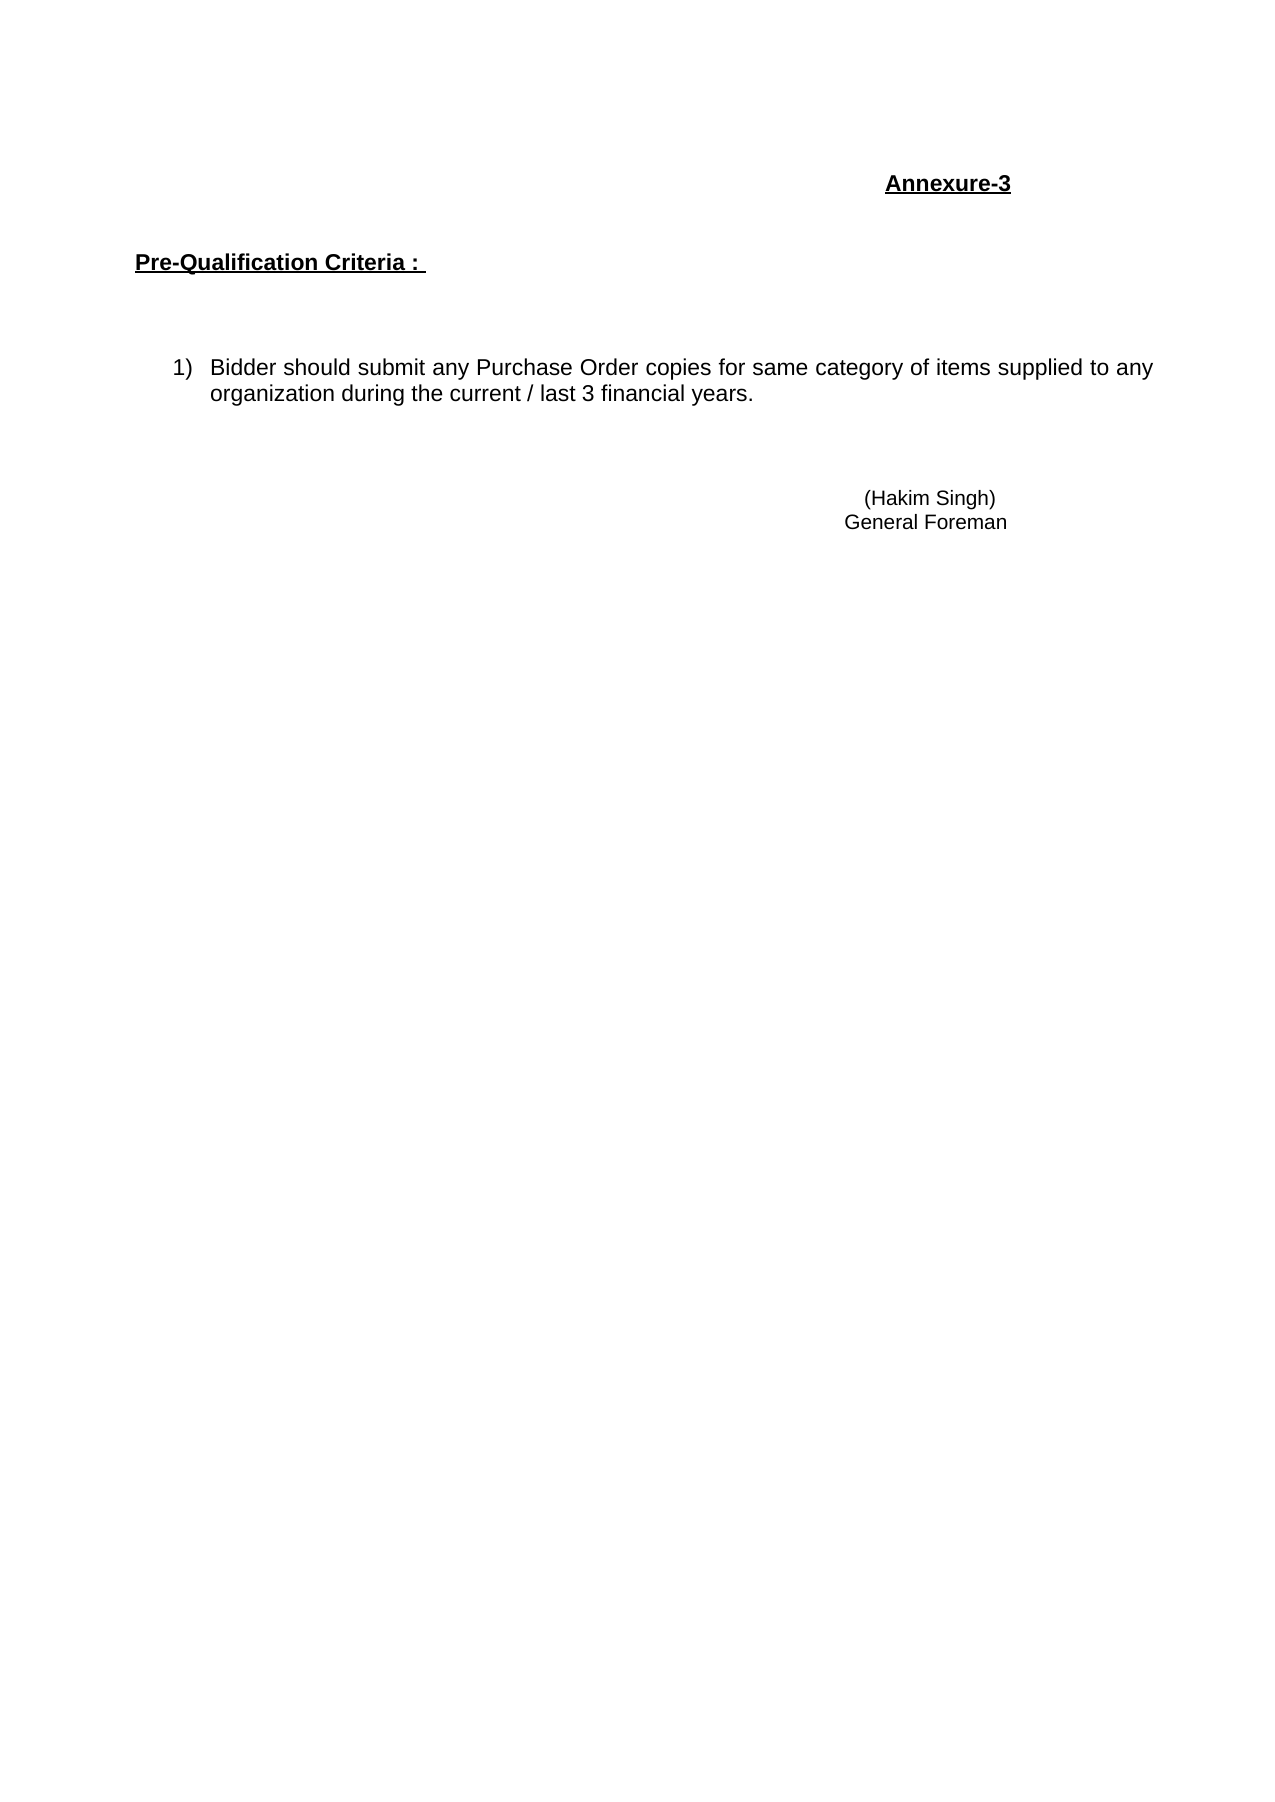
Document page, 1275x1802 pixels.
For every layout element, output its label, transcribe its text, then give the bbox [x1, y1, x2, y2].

list Bidder should submit any Purchase Order copies for same category of items supplied to any organization during the current / last 3 financial years. [172, 354, 1155, 407]
text Annexure-3 [810, 169, 1155, 196]
text General Foreman [135, 509, 1155, 533]
text Pre-Qualification Criteria : [135, 248, 1155, 275]
text (Hakim Singh) [135, 486, 1155, 509]
